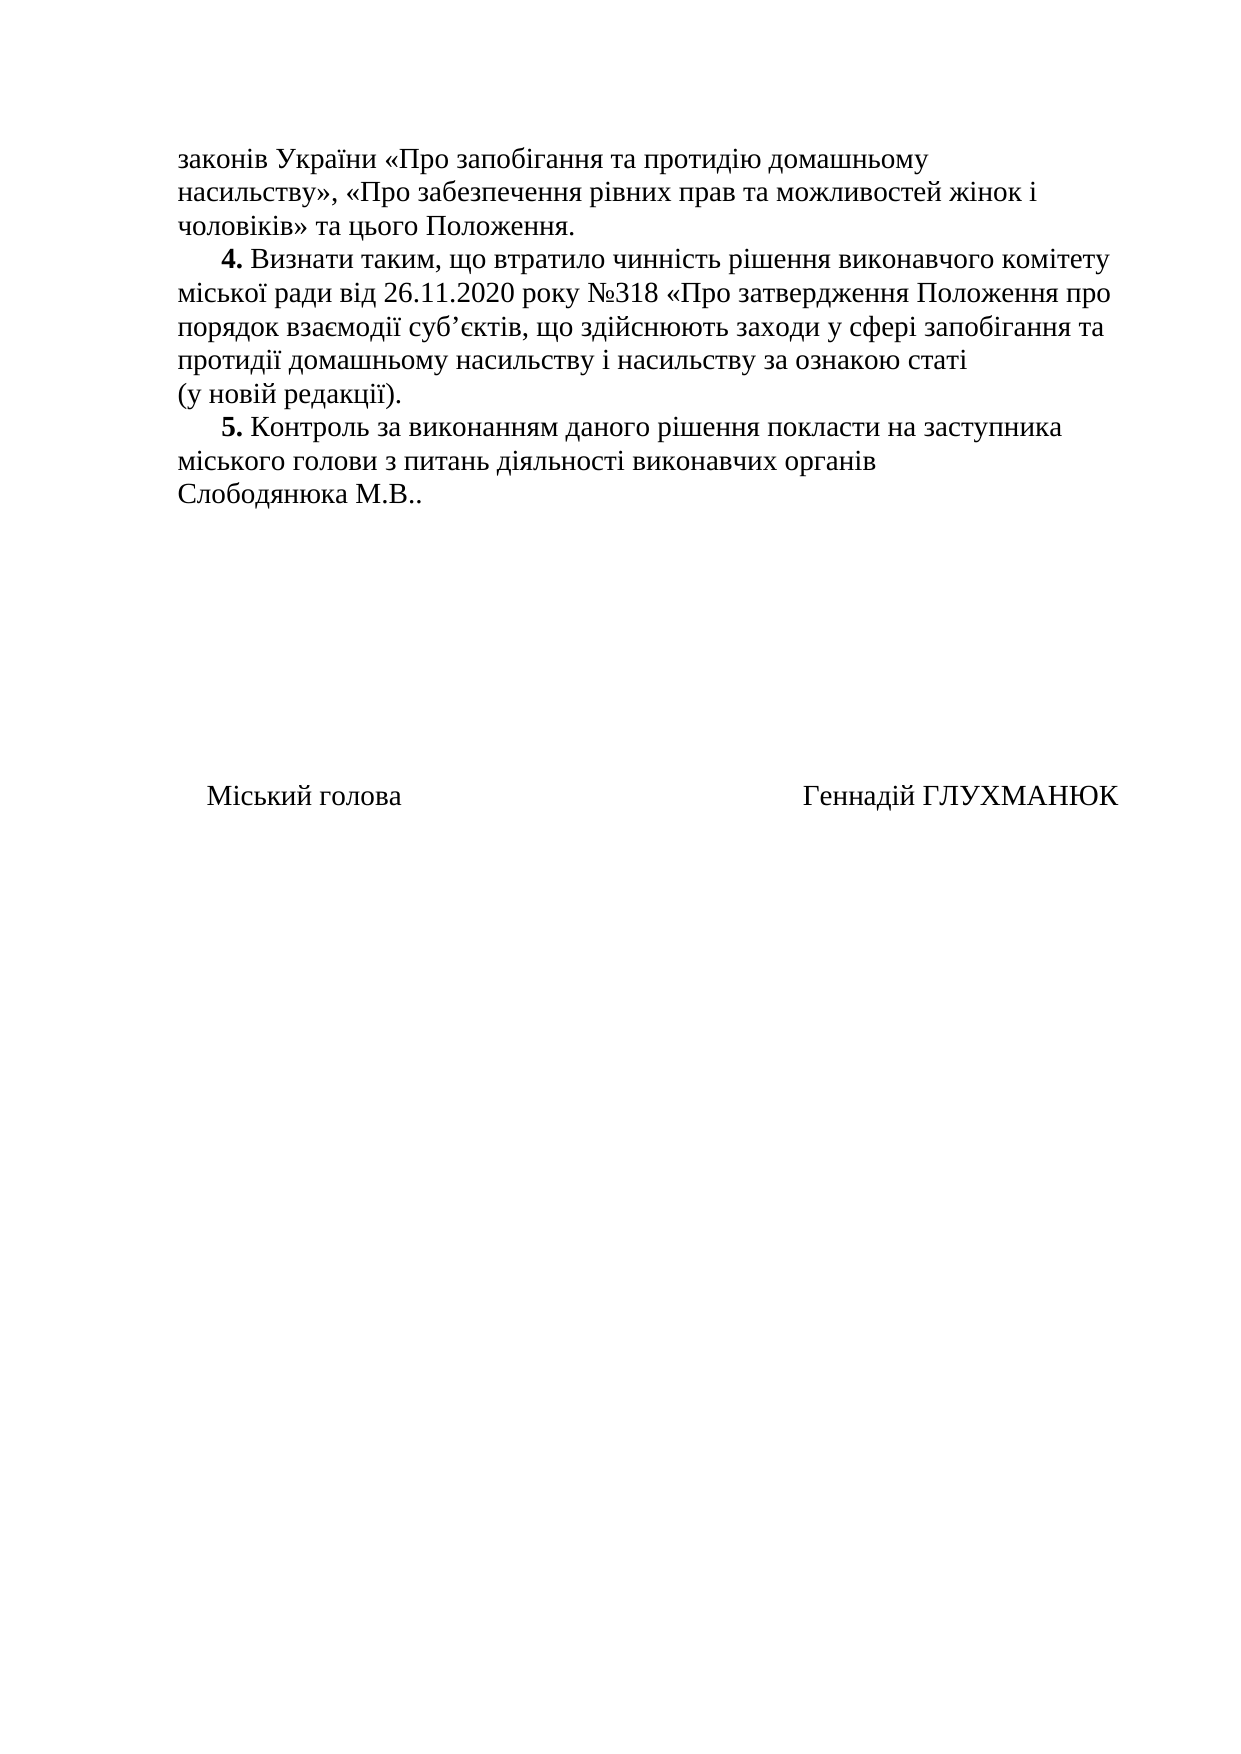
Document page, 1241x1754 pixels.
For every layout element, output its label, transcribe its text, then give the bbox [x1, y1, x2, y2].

text Міський голова Геннадій ГЛУХМАНЮК [177, 778, 1122, 812]
text Слободянюка М.В.. [177, 476, 1122, 510]
text 5. Контроль за виконанням даного рішення покласти на заступника міського голови з питань діяльності виконавчих органів [177, 409, 1122, 476]
text (у новій редакції). [177, 376, 1122, 409]
text законів України «Про запобігання та протидію домашньому насильству», «Про забезпечення рівних прав та можливостей жінок і чоловіків» та цього Положення. [177, 141, 1122, 242]
text 4. Визнати таким, що втратило чинність рішення виконавчого комітету міської ради від 26.11.2020 року №318 «Про затвердження Положення про порядок взаємодії суб’єктів, що здійснюють заходи у сфері запобігання та протидії домашньому насильству і насильству за ознакою статі [177, 242, 1122, 376]
